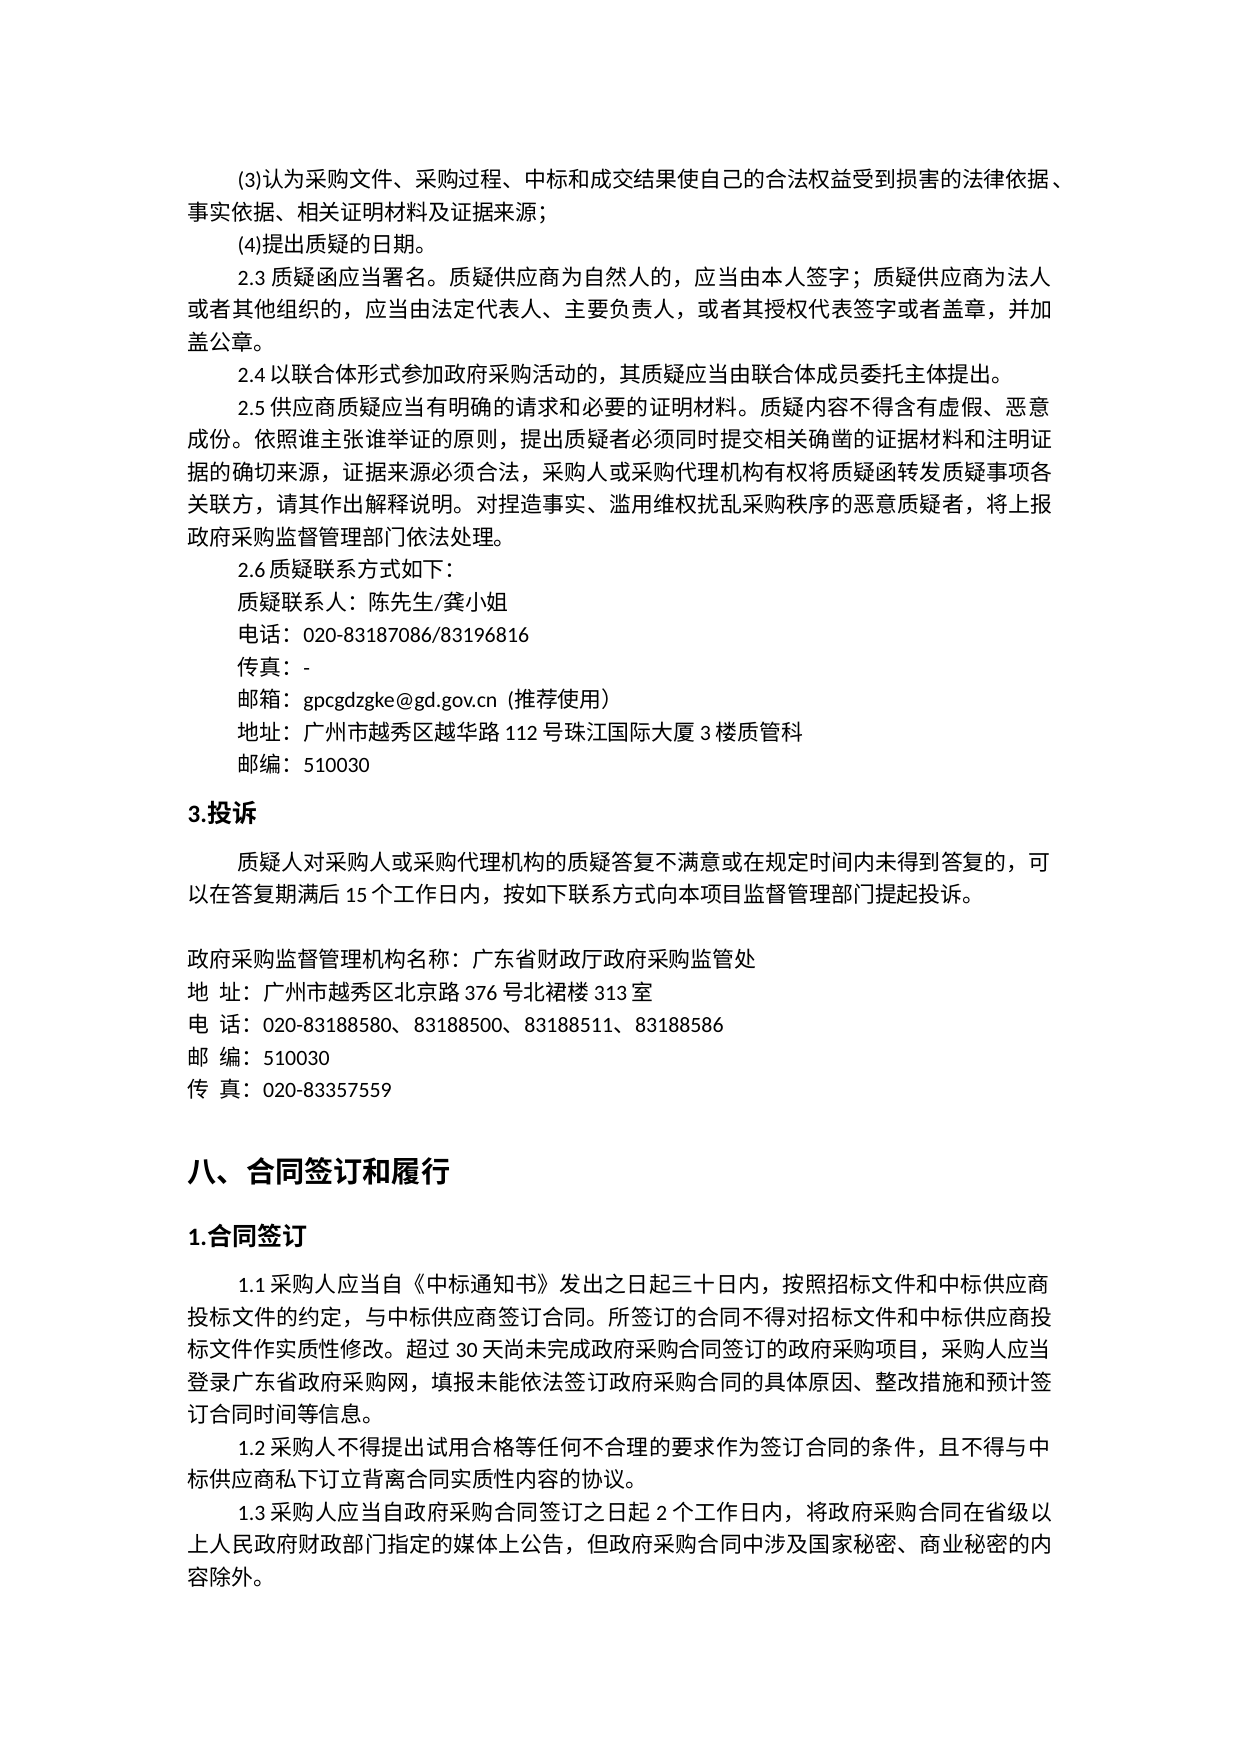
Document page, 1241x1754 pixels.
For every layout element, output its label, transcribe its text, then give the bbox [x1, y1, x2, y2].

text 邮箱：gpcgdzgke@gd.gov.cn (推荐使用） [187, 682, 1053, 714]
text 质疑人对采购人或采购代理机构的质疑答复不满意或在规定时间内未得到答复的，可以在答复期满后15个工作日内，按如下联系方式向本项目监督管理部门提起投诉。 [187, 844, 1053, 909]
text 1.3采购人应当自政府采购合同签订之日起2个工作日内，将政府采购合同在省级以上人民政府财政部门指定的媒体上公告，但政府采购合同中涉及国家秘密、商业秘密的内容除外。 [187, 1494, 1053, 1592]
text 电 话：020-83188580、83188500、83188511、83188586 [187, 1007, 1053, 1039]
text 3.投诉 [187, 779, 1053, 844]
text 传真：- [187, 649, 1053, 682]
text 八、合同签订和履行 [187, 1137, 1053, 1202]
text 质疑联系人：陈先生/龚小姐 [187, 584, 1053, 617]
text 传 真：020-83357559 [187, 1072, 1053, 1104]
text 1.1采购人应当自《中标通知书》发出之日起三十日内，按照招标文件和中标供应商投标文件的约定，与中标供应商签订合同。所签订的合同不得对招标文件和中标供应商投标文件作实质性修改。超过30天尚未完成政府采购合同签订的政府采购项目，采购人应当登录广东省政府采购网，填报未能依法签订政府采购合同的具体原因、整改措施和预计签订合同时间等信息。 [187, 1267, 1053, 1429]
text 政府采购监督管理机构名称：广东省财政厅政府采购监管处 [187, 942, 1053, 974]
text 邮编：510030 [187, 747, 1053, 779]
text 2.5供应商质疑应当有明确的请求和必要的证明材料。质疑内容不得含有虚假、恶意成份。依照谁主张谁举证的原则，提出质疑者必须同时提交相关确凿的证据材料和注明证据的确切来源，证据来源必须合法，采购人或采购代理机构有权将质疑函转发质疑事项各关联方，请其作出解释说明。对捏造事实、滥用维权扰乱采购秩序的恶意质疑者，将上报政府采购监督管理部门依法处理。 [187, 389, 1053, 552]
text (4)提出质疑的日期。 [187, 227, 1053, 259]
text 1.2采购人不得提出试用合格等任何不合理的要求作为签订合同的条件，且不得与中标供应商私下订立背离合同实质性内容的协议。 [187, 1429, 1053, 1494]
text 2.6质疑联系方式如下： [187, 552, 1053, 584]
text 电话：020-83187086/83196816 [187, 617, 1053, 649]
text 地 址：广州市越秀区北京路376号北裙楼313室 [187, 974, 1053, 1007]
text 2.4以联合体形式参加政府采购活动的，其质疑应当由联合体成员委托主体提出。 [187, 357, 1053, 389]
text (3)认为采购文件、采购过程、中标和成交结果使自己的合法权益受到损害的法律依据、事实依据、相关证明材料及证据来源； [187, 162, 1053, 227]
text 1.合同签订 [187, 1202, 1053, 1267]
text 邮 编：510030 [187, 1039, 1053, 1072]
text 2.3 质疑函应当署名。质疑供应商为自然人的，应当由本人签字；质疑供应商为法人或者其他组织的，应当由法定代表人、主要负责人，或者其授权代表签字或者盖章，并加盖公章。 [187, 259, 1053, 357]
text 地址：广州市越秀区越华路112号珠江国际大厦3楼质管科 [187, 714, 1053, 747]
